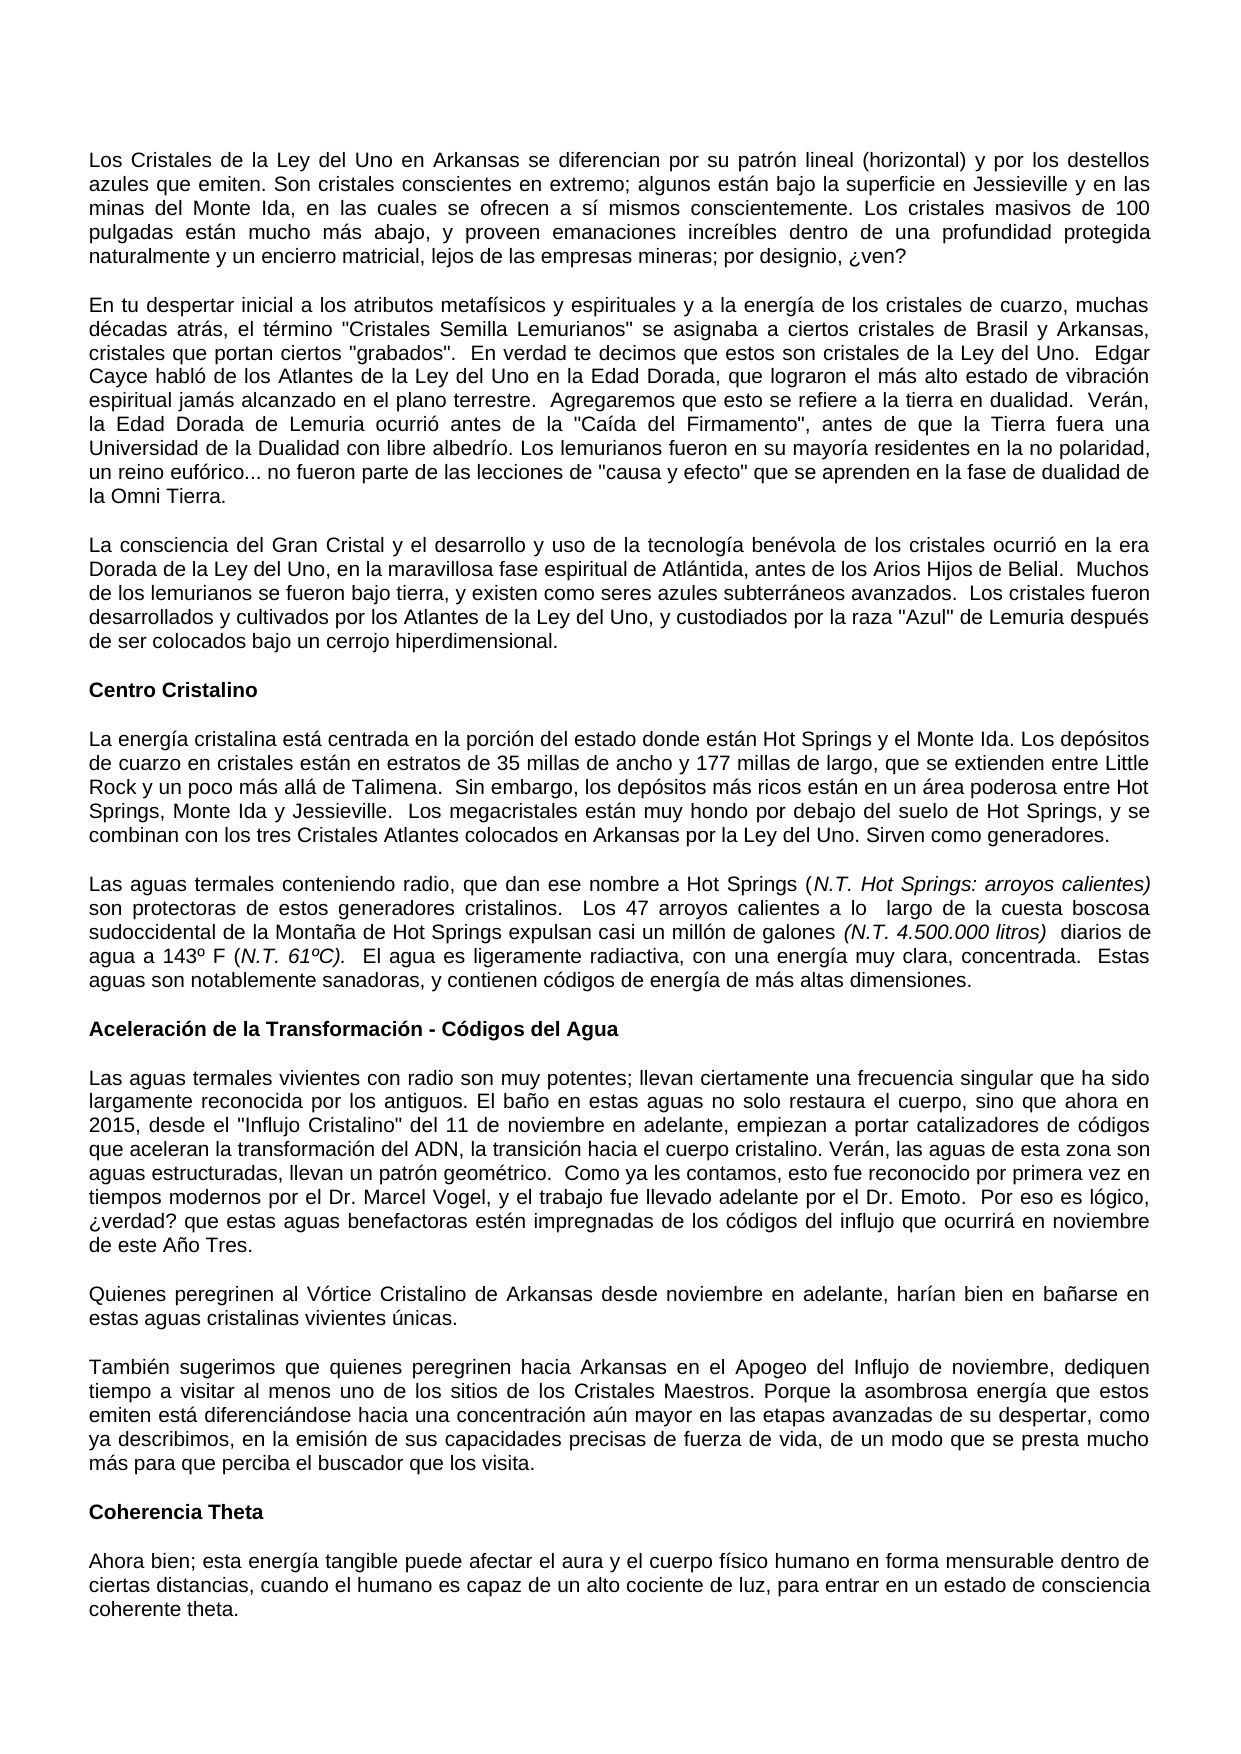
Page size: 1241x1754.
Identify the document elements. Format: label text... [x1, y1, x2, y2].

text Ahora bien; esta energía tangible puede afectar el aura y el cuerpo físico humano en forma mensurable dentro de ciertas distancias, cuando el humano es capaz de un alto cociente de luz, para entrar en un estado de consciencia coherente theta. [89, 1549, 1152, 1621]
text Los Cristales de la Ley del Uno en Arkansas se diferencian por su patrón lineal (horizontal) y por los destellos azules que emiten. Son cristales conscientes en extremo; algunos están bajo la superficie en Jessieville y en las minas del Monte Ida, en las cuales se ofrecen a sí mismos conscientemente. Los cristales masivos de 100 pulgadas están mucho más abajo, y proveen emanaciones increíbles dentro de una profundidad protegida naturalmente y un encierro matricial, lejos de las empresas mineras; por designio, ¿ven? [89, 148, 1152, 267]
text También sugerimos que quienes peregrinen hacia Arkansas en el Apogeo del Influjo de noviembre, dediquen tiempo a visitar al menos uno de los sitios de los Cristales Maestros. Porque la asombrosa energía que estos emiten está diferenciándose hacia una concentración aún mayor en las etapas avanzadas de su despertar, como ya describimos, en la emisión de sus capacidades precisas de fuerza de vida, de un modo que se presta mucho más para que perciba el buscador que los visita. [89, 1355, 1152, 1475]
text Las aguas termales vivientes con radio son muy potentes; llevan ciertamente una frecuencia singular que ha sido largamente reconocida por los antiguos. El baño en estas aguas no solo restaura el cuerpo, sino que ahora en 2015, desde el "Influjo Cristalino" del 11 de noviembre en adelante, empiezan a portar catalizadores de códigos que aceleran la transformación del ADN, la transición hacia el cuerpo cristalino. Verán, las aguas de esta zona son aguas estructuradas, llevan un patrón geométrico. Como ya les contamos, esto fue reconocido por primera vez en tiempos modernos por el Dr. Marcel Vogel, y el trabajo fue llevado adelante por el Dr. Emoto. Por eso es lógico, ¿verdad? que estas aguas benefactoras estén impregnadas de los códigos del influjo que ocurrirá en noviembre de este Año Tres. [89, 1065, 1152, 1257]
text Las aguas termales conteniendo radio, que dan ese nombre a Hot Springs (N.T. Hot Springs: arroyos calientes) son protectoras de estos generadores cristalinos. Los 47 arroyos calientes a lo largo de la cuesta boscosa sudoccidental de la Montaña de Hot Springs expulsan casi un millón de galones (N.T. 4.500.000 litros) diarios de agua a 143º F (N.T. 61ºC). El agua es ligeramente radiactiva, con una energía muy clara, concentrada. Estas aguas son notablemente sanadoras, y contienen códigos de energía de más altas dimensiones. [89, 872, 1152, 991]
text En tu despertar inicial a los atributos metafísicos y espirituales y a la energía de los cristales de cuarzo, muchas décadas atrás, el término "Cristales Semilla Lemurianos" se asignaba a ciertos cristales de Brasil y Arkansas, cristales que portan ciertos "grabados". En verdad te decimos que estos son cristales de la Ley del Uno. Edgar Cayce habló de los Atlantes de la Ley del Uno en la Edad Dorada, que lograron el más alto estado de vibración espiritual jamás alcanzado en el plano terrestre. Agregaremos que esto se refiere a la tierra en dualidad. Verán, la Edad Dorada de Lemuria ocurrió antes de la "Caída del Firmamento", antes de que la Tierra fuera una Universidad de la Dualidad con libre albedrío. Los lemurianos fueron en su mayoría residentes en la no polaridad, un reino eufórico... no fueron parte de las lecciones de "causa y efecto" que se aprenden en la fase de dualidad de la Omni Tierra. [89, 292, 1152, 508]
text Centro Cristalino [89, 678, 1152, 702]
text Coherencia Theta [89, 1500, 1152, 1524]
text La consciencia del Gran Cristal y el desarrollo y uso de la tecnología benévola de los cristales ocurrió en la era Dorada de la Ley del Uno, en la maravillosa fase espiritual de Atlántida, antes de los Arios Hijos de Belial. Muchos de los lemurianos se fueron bajo tierra, y existen como seres azules subterráneos avanzados. Los cristales fueron desarrollados y cultivados por los Atlantes de la Ley del Uno, y custodiados por la raza "Azul" de Lemuria después de ser colocados bajo un cerrojo hiperdimensional. [89, 533, 1152, 653]
text Quienes peregrinen al Vórtice Cristalino de Arkansas desde noviembre en adelante, harían bien en bañarse en estas aguas cristalinas vivientes únicas. [89, 1282, 1152, 1330]
text La energía cristalina está centrada en la porción del estado donde están Hot Springs y el Monte Ida. Los depósitos de cuarzo en cristales están en estratos de 35 millas de ancho y 177 millas de largo, que se extienden entre Little Rock y un poco más allá de Talimena. Sin embargo, los depósitos más ricos están en un área poderosa entre Hot Springs, Monte Ida y Jessieville. Los megacristales están muy hondo por debajo del suelo de Hot Springs, y se combinan con los tres Cristales Atlantes colocados en Arkansas por la Ley del Uno. Sirven como generadores. [89, 727, 1152, 847]
text Aceleración de la Transformación - Códigos del Agua [89, 1016, 1152, 1040]
